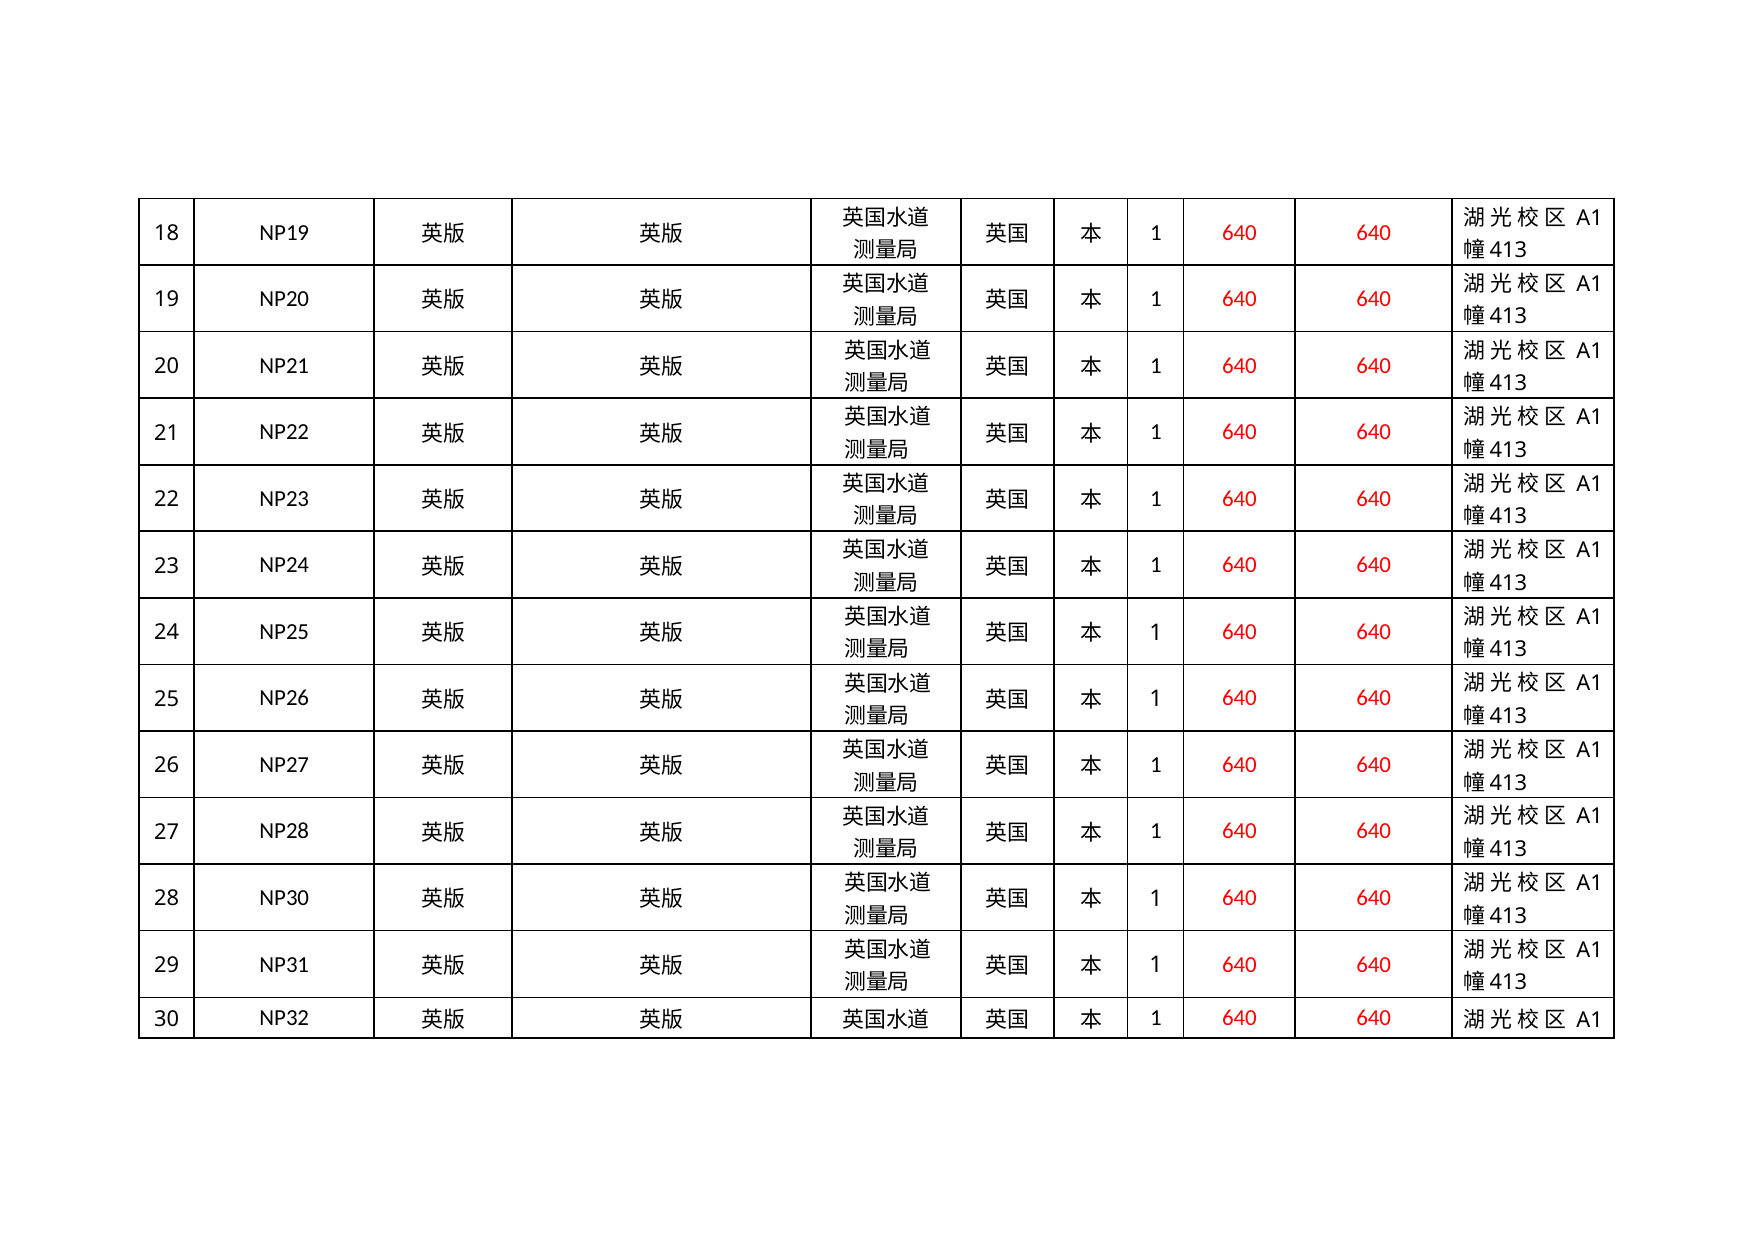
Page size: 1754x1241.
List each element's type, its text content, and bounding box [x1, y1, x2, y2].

table_cell 1 [1128, 931, 1183, 996]
table_cell 640 [1184, 798, 1294, 863]
table_cell 640 [1296, 332, 1451, 397]
table_cell 英版 [375, 332, 511, 397]
table_cell 湖光校区A1幢413 [1453, 332, 1613, 397]
table_cell 英国 [962, 865, 1053, 930]
table_cell 19 [140, 266, 193, 331]
table_cell 本 [1055, 199, 1127, 264]
table_cell 27 [140, 798, 193, 863]
table_cell 英版 [513, 466, 810, 530]
table_cell 湖光校区A1幢413 [1453, 266, 1613, 331]
table_cell 英国 [962, 399, 1053, 464]
table_cell NP22 [195, 399, 373, 464]
table_cell 21 [140, 399, 193, 464]
table_cell 640 [1296, 998, 1451, 1037]
table_cell 本 [1055, 532, 1127, 597]
table_cell 本 [1055, 998, 1127, 1037]
table_cell 640 [1296, 931, 1451, 996]
table_cell 1 [1128, 998, 1183, 1037]
table_cell 英版 [375, 865, 511, 930]
table_cell 23 [140, 532, 193, 597]
table_cell 英版 [375, 931, 511, 996]
table_cell 湖光校区A1幢413 [1453, 399, 1613, 464]
table_cell 英版 [513, 665, 810, 730]
table_cell 本 [1055, 466, 1127, 530]
table_cell 640 [1184, 931, 1294, 996]
table_cell NP24 [195, 532, 373, 597]
table_cell 英版 [513, 199, 810, 264]
table_cell 640 [1296, 199, 1451, 264]
table_cell 1 [1128, 399, 1183, 464]
table_cell 英国水道 测量局 [812, 332, 960, 397]
table_cell NP32 [195, 998, 373, 1037]
table_cell 26 [140, 732, 193, 797]
table_cell 英版 [513, 732, 810, 797]
table_cell 640 [1184, 199, 1294, 264]
table_cell 英国 [962, 199, 1053, 264]
table_cell 英国 [962, 532, 1053, 597]
table_cell 英国 [962, 266, 1053, 331]
table_cell 28 [140, 865, 193, 930]
table_cell 640 [1184, 399, 1294, 464]
table_cell NP26 [195, 665, 373, 730]
table_cell 25 [140, 665, 193, 730]
table_cell 英版 [375, 998, 511, 1037]
table_cell 1 [1128, 332, 1183, 397]
table_cell 湖光校区A1幢413 [1453, 665, 1613, 730]
table_cell 英版 [513, 266, 810, 331]
table_cell 湖光校区A1幢413 [1453, 931, 1613, 996]
table_cell 本 [1055, 931, 1127, 996]
table_cell 本 [1055, 332, 1127, 397]
table_cell 英版 [513, 865, 810, 930]
table_cell 英国 [962, 466, 1053, 530]
table_cell NP25 [195, 599, 373, 663]
table_cell 英国 [962, 798, 1053, 863]
table_cell 英版 [513, 798, 810, 863]
table_cell 640 [1296, 266, 1451, 331]
table_cell NP28 [195, 798, 373, 863]
table_cell 英版 [375, 798, 511, 863]
table_cell 640 [1296, 466, 1451, 530]
table_cell 18 [140, 199, 193, 264]
table_cell 640 [1184, 332, 1294, 397]
table_cell 640 [1296, 399, 1451, 464]
table_cell 英国 [962, 665, 1053, 730]
table_cell NP30 [195, 865, 373, 930]
table_cell 本 [1055, 865, 1127, 930]
table_cell 640 [1184, 998, 1294, 1037]
table_cell 湖光校区A1幢413 [1453, 732, 1613, 797]
table_cell 30 [140, 998, 193, 1037]
table_cell 英国水道 测量局 [812, 266, 960, 331]
table_cell 湖光校区A1幢413 [1453, 466, 1613, 530]
table_cell 湖光校区A1幢413 [1453, 199, 1613, 264]
table_cell 英国水道 测量局 [812, 931, 960, 996]
table_cell 640 [1184, 466, 1294, 530]
table_cell 英版 [375, 665, 511, 730]
table_cell 640 [1296, 865, 1451, 930]
table_cell 湖光校区A1幢413 [1453, 599, 1613, 663]
table_cell 640 [1184, 266, 1294, 331]
table_cell 本 [1055, 732, 1127, 797]
table_cell 640 [1296, 599, 1451, 663]
table_cell 英版 [375, 466, 511, 530]
table_cell 本 [1055, 399, 1127, 464]
table_cell 英版 [375, 399, 511, 464]
table_cell 英国水道 测量局 [812, 732, 960, 797]
table_cell 22 [140, 466, 193, 530]
table_cell NP19 [195, 199, 373, 264]
table_cell 英版 [513, 599, 810, 663]
table_cell 英版 [375, 199, 511, 264]
table_cell 湖光校区A1幢413 [1453, 532, 1613, 597]
table_cell 湖光校区A1幢413 [1453, 865, 1613, 930]
table_cell NP27 [195, 732, 373, 797]
table_cell 英版 [513, 998, 810, 1037]
table_cell 640 [1184, 732, 1294, 797]
table_cell 640 [1184, 599, 1294, 663]
table_cell 英国水道 测量局 [812, 865, 960, 930]
table_cell 英版 [513, 931, 810, 996]
table_cell 英国 [962, 332, 1053, 397]
table_cell 英国水道 测量局 [812, 998, 960, 1037]
table_cell 1 [1128, 266, 1183, 331]
table_cell 英版 [375, 532, 511, 597]
table_cell 1 [1128, 665, 1183, 730]
table_cell 20 [140, 332, 193, 397]
table_cell 本 [1055, 599, 1127, 663]
table_cell 本 [1055, 266, 1127, 331]
table_cell 29 [140, 931, 193, 996]
table_cell 1 [1128, 798, 1183, 863]
table_cell 1 [1128, 599, 1183, 663]
table_cell 英国 [962, 998, 1053, 1037]
table_cell 湖光校区A1幢413 [1453, 998, 1613, 1037]
table_cell NP23 [195, 466, 373, 530]
table_cell 英版 [513, 532, 810, 597]
table_cell 1 [1128, 865, 1183, 930]
table_cell 1 [1128, 466, 1183, 530]
table_cell 英国 [962, 599, 1053, 663]
table_cell 640 [1184, 865, 1294, 930]
table_cell NP21 [195, 332, 373, 397]
table_cell 本 [1055, 665, 1127, 730]
table_cell NP20 [195, 266, 373, 331]
table_cell 1 [1128, 532, 1183, 597]
table_cell 640 [1296, 665, 1451, 730]
table_cell 640 [1296, 798, 1451, 863]
table_cell 英版 [513, 332, 810, 397]
table_cell 640 [1184, 665, 1294, 730]
table_cell 1 [1128, 732, 1183, 797]
table_cell 英国水道 测量局 [812, 532, 960, 597]
table_cell 英版 [513, 399, 810, 464]
table_cell 24 [140, 599, 193, 663]
table_cell 英国水道 测量局 [812, 665, 960, 730]
table_cell 英国水道 测量局 [812, 399, 960, 464]
table_cell 英国水道 测量局 [812, 199, 960, 264]
table_cell 1 [1128, 199, 1183, 264]
table_cell 本 [1055, 798, 1127, 863]
table_cell 英国 [962, 732, 1053, 797]
table_cell 英国水道 测量局 [812, 466, 960, 530]
table_cell 640 [1296, 732, 1451, 797]
table_cell 英版 [375, 599, 511, 663]
table_cell 英国水道 测量局 [812, 798, 960, 863]
table_cell 640 [1184, 532, 1294, 597]
table_cell 英版 [375, 266, 511, 331]
table_cell 英版 [375, 732, 511, 797]
table_cell 640 [1296, 532, 1451, 597]
table_cell 英国水道 测量局 [812, 599, 960, 663]
table_cell 英国 [962, 931, 1053, 996]
table_cell 湖光校区A1幢413 [1453, 798, 1613, 863]
table_cell NP31 [195, 931, 373, 996]
